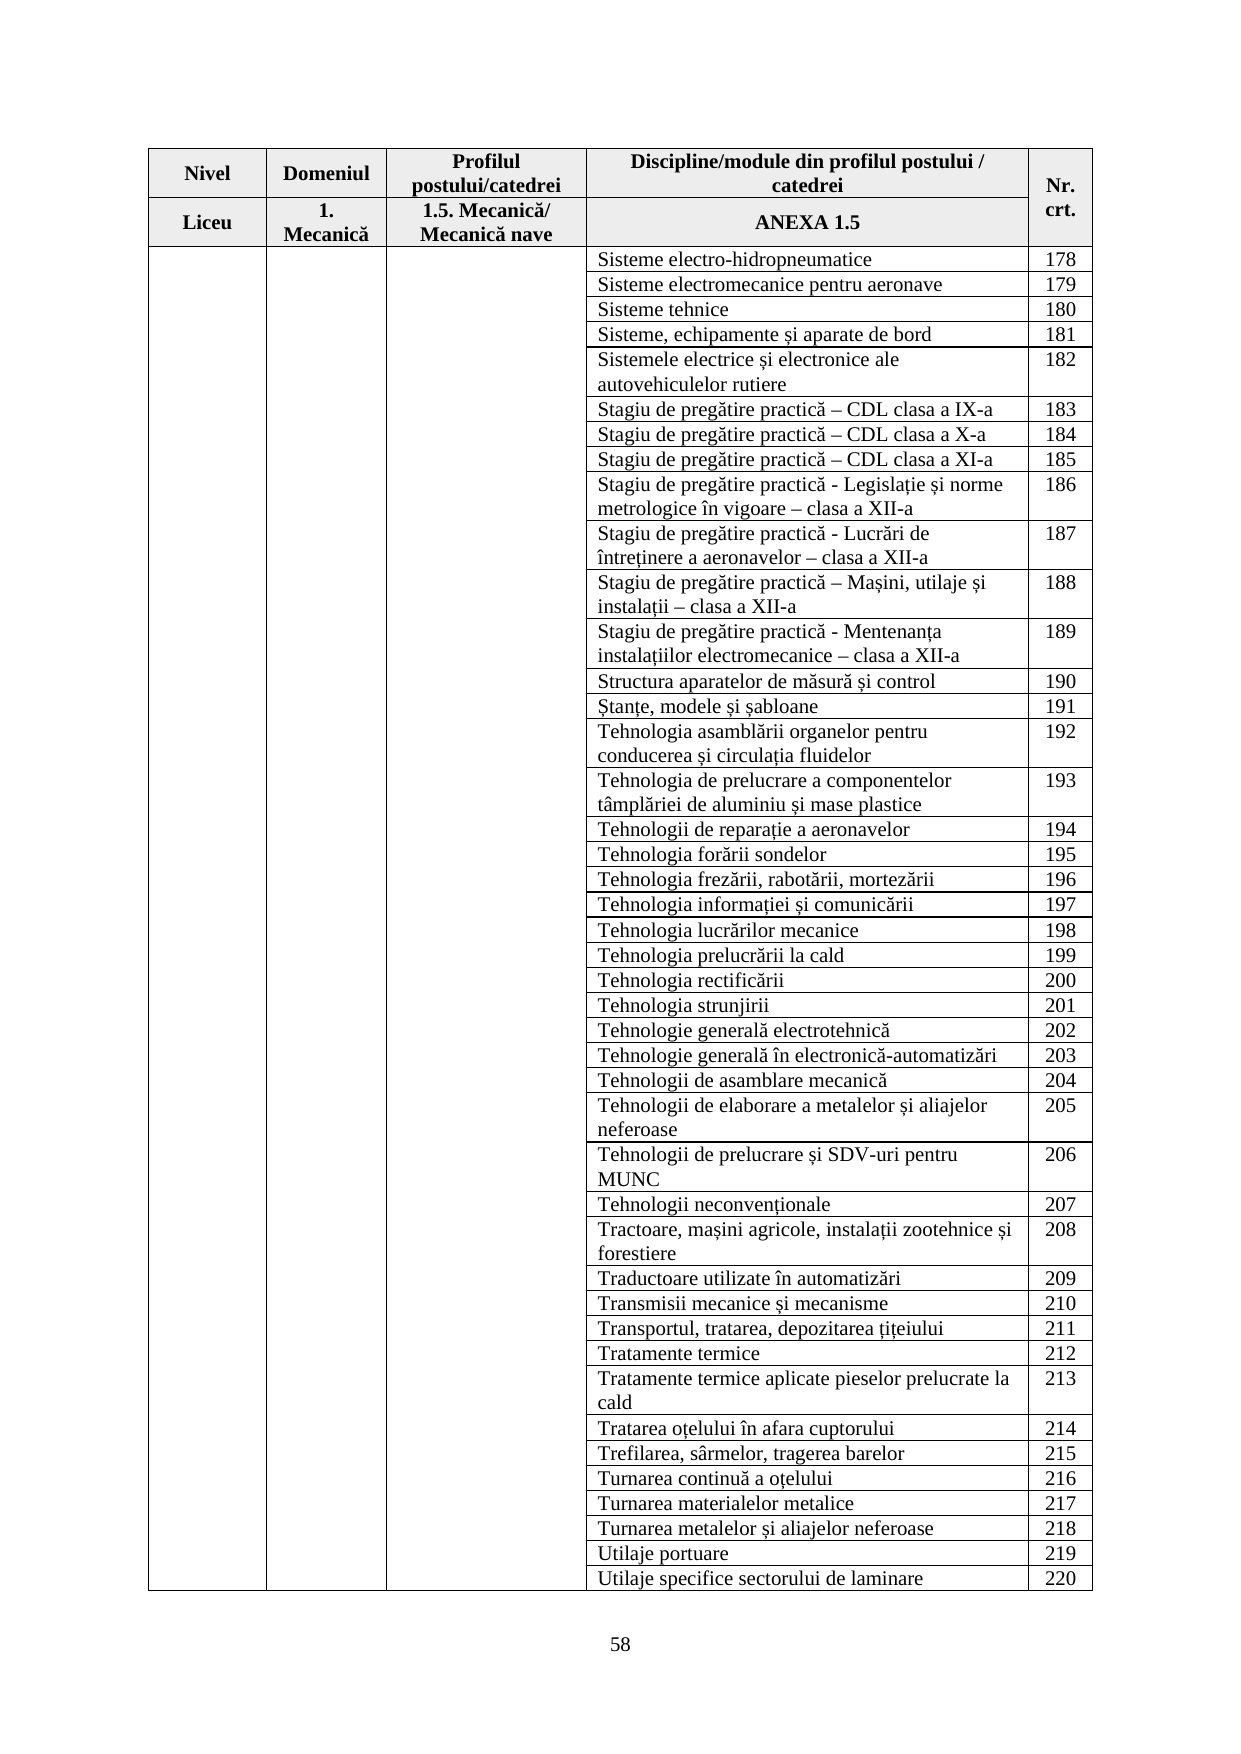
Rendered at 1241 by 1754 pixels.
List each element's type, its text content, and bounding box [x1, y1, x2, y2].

table_cell Tehnologia prelucrării la cald [587, 943, 1028, 967]
table_cell 188 [1029, 570, 1092, 618]
table_cell 216 [1029, 1466, 1092, 1490]
table_cell Sistemele electrice și electronice ale autovehiculelor rutiere [587, 348, 1028, 396]
table_cell Ștanțe, modele și șabloane [587, 694, 1028, 718]
table_cell Tehnologia rectificării [587, 968, 1028, 992]
table_cell 186 [1029, 472, 1092, 520]
table_cell 198 [1029, 918, 1092, 942]
table_header Domeniul [267, 149, 386, 197]
table_cell 180 [1029, 297, 1092, 321]
table_cell 202 [1029, 1018, 1092, 1042]
table_cell 178 [1029, 247, 1092, 271]
table_cell 185 [1029, 447, 1092, 471]
table_cell 1. Mecanică [267, 198, 386, 246]
table_cell 194 [1029, 817, 1092, 841]
table_cell Utilaje portuare [587, 1541, 1028, 1565]
table_cell Tehnologia lucrărilor mecanice [587, 918, 1028, 942]
table_cell 193 [1029, 768, 1092, 816]
table_cell 210 [1029, 1291, 1092, 1315]
table_cell 190 [1029, 669, 1092, 693]
table_cell 214 [1029, 1415, 1092, 1439]
table_cell 183 [1029, 397, 1092, 421]
table_cell 197 [1029, 893, 1092, 916]
table_cell Tehnologia frezării, rabotării, mortezării [587, 867, 1028, 891]
table_cell Sisteme, echipamente și aparate de bord [587, 322, 1028, 346]
table_cell 179 [1029, 272, 1092, 296]
table_cell 192 [1029, 719, 1092, 767]
table_cell 191 [1029, 694, 1092, 718]
table_cell Transmisii mecanice și mecanisme [587, 1291, 1028, 1315]
table_cell Tratarea oțelului în afara cuptorului [587, 1415, 1028, 1439]
table_cell 189 [1029, 619, 1092, 667]
table_cell ANEXA 1.5 [587, 198, 1028, 246]
table_cell Utilaje specifice sectorului de laminare [587, 1566, 1028, 1590]
table_header Profilul postului/catedrei [387, 149, 586, 197]
table_cell Stagiu de pregătire practică - Legislație și norme metrologice în vigoare – clasa a XII-a [587, 472, 1028, 520]
table_cell Tehnologia forării sondelor [587, 842, 1028, 866]
table_cell Tehnologia asamblării organelor pentru conducerea și circulația fluidelor [587, 719, 1028, 767]
table_cell 200 [1029, 968, 1092, 992]
table_cell Tehnologia informației și comunicării [587, 893, 1028, 916]
table_cell Stagiu de pregătire practică - Lucrări de întreținere a aeronavelor – clasa a XII-a [587, 521, 1028, 569]
table_cell Tractoare, mașini agricole, instalații zootehnice și forestiere [587, 1217, 1028, 1265]
table_cell 220 [1029, 1566, 1092, 1590]
table_cell 207 [1029, 1192, 1092, 1216]
table_cell 218 [1029, 1516, 1092, 1540]
table_cell 217 [1029, 1491, 1092, 1515]
table_header Nr. crt. [1029, 149, 1092, 246]
table_cell 213 [1029, 1366, 1092, 1414]
table_cell Tehnologii de prelucrare și SDV-uri pentru MUNC [587, 1143, 1028, 1191]
table_cell 187 [1029, 521, 1092, 569]
table_cell 195 [1029, 842, 1092, 866]
table_cell 211 [1029, 1316, 1092, 1340]
table_cell Tehnologie generală electrotehnică [587, 1018, 1028, 1042]
table_cell Turnarea materialelor metalice [587, 1491, 1028, 1515]
table_cell Stagiu de pregătire practică – CDL clasa a XI-a [587, 447, 1028, 471]
table_cell 201 [1029, 993, 1092, 1017]
table_cell Tratamente termice aplicate pieselor prelucrate la cald [587, 1366, 1028, 1414]
table_cell 219 [1029, 1541, 1092, 1565]
table_cell Traductoare utilizate în automatizări [587, 1266, 1028, 1290]
table_cell 203 [1029, 1043, 1092, 1067]
table_cell Sisteme electro-hidropneumatice [587, 247, 1028, 271]
table_cell 199 [1029, 943, 1092, 967]
table_cell 204 [1029, 1068, 1092, 1092]
table_cell Tehnologia de prelucrare a componentelor tâmplăriei de aluminiu și mase plastice [587, 768, 1028, 816]
table_cell 196 [1029, 867, 1092, 891]
table_cell 181 [1029, 322, 1092, 346]
table_cell Stagiu de pregătire practică – CDL clasa a X-a [587, 422, 1028, 446]
table_cell Tratamente termice [587, 1341, 1028, 1365]
table_cell 206 [1029, 1143, 1092, 1191]
table_cell Transportul, tratarea, depozitarea țițeiului [587, 1316, 1028, 1340]
table_cell Tehnologie generală în electronică-automatizări [587, 1043, 1028, 1067]
table_header Nivel [149, 149, 266, 197]
table_cell Tehnologii de reparație a aeronavelor [587, 817, 1028, 841]
table_cell Turnarea continuă a oțelului [587, 1466, 1028, 1490]
table_cell Tehnologii de asamblare mecanică [587, 1068, 1028, 1092]
table_cell Structura aparatelor de măsură și control [587, 669, 1028, 693]
table_cell 215 [1029, 1441, 1092, 1464]
table_cell Stagiu de pregătire practică – CDL clasa a IX-a [587, 397, 1028, 421]
table_cell 1.5. Mecanică/ Mecanică nave [387, 198, 586, 246]
table_cell 212 [1029, 1341, 1092, 1365]
table_cell Tehnologii neconvenționale [587, 1192, 1028, 1216]
table_cell Tehnologii de elaborare a metalelor și aliajelor neferoase [587, 1093, 1028, 1141]
table_cell Trefilarea, sârmelor, tragerea barelor [587, 1441, 1028, 1464]
table_cell Liceu [149, 198, 266, 246]
table_cell 209 [1029, 1266, 1092, 1290]
table_cell Stagiu de pregătire practică - Mentenanța instalațiilor electromecanice – clasa a XII-a [587, 619, 1028, 667]
table_cell 184 [1029, 422, 1092, 446]
table_cell Tehnologia strunjirii [587, 993, 1028, 1017]
table_cell 205 [1029, 1093, 1092, 1141]
table_header Discipline/module din profilul postului / catedrei [587, 149, 1028, 197]
table_cell Stagiu de pregătire practică – Mașini, utilaje și instalații – clasa a XII-a [587, 570, 1028, 618]
table_cell Turnarea metalelor și aliajelor neferoase [587, 1516, 1028, 1540]
table_cell 208 [1029, 1217, 1092, 1265]
table_cell Sisteme tehnice [587, 297, 1028, 321]
table_cell 182 [1029, 348, 1092, 396]
table_cell Sisteme electromecanice pentru aeronave [587, 272, 1028, 296]
